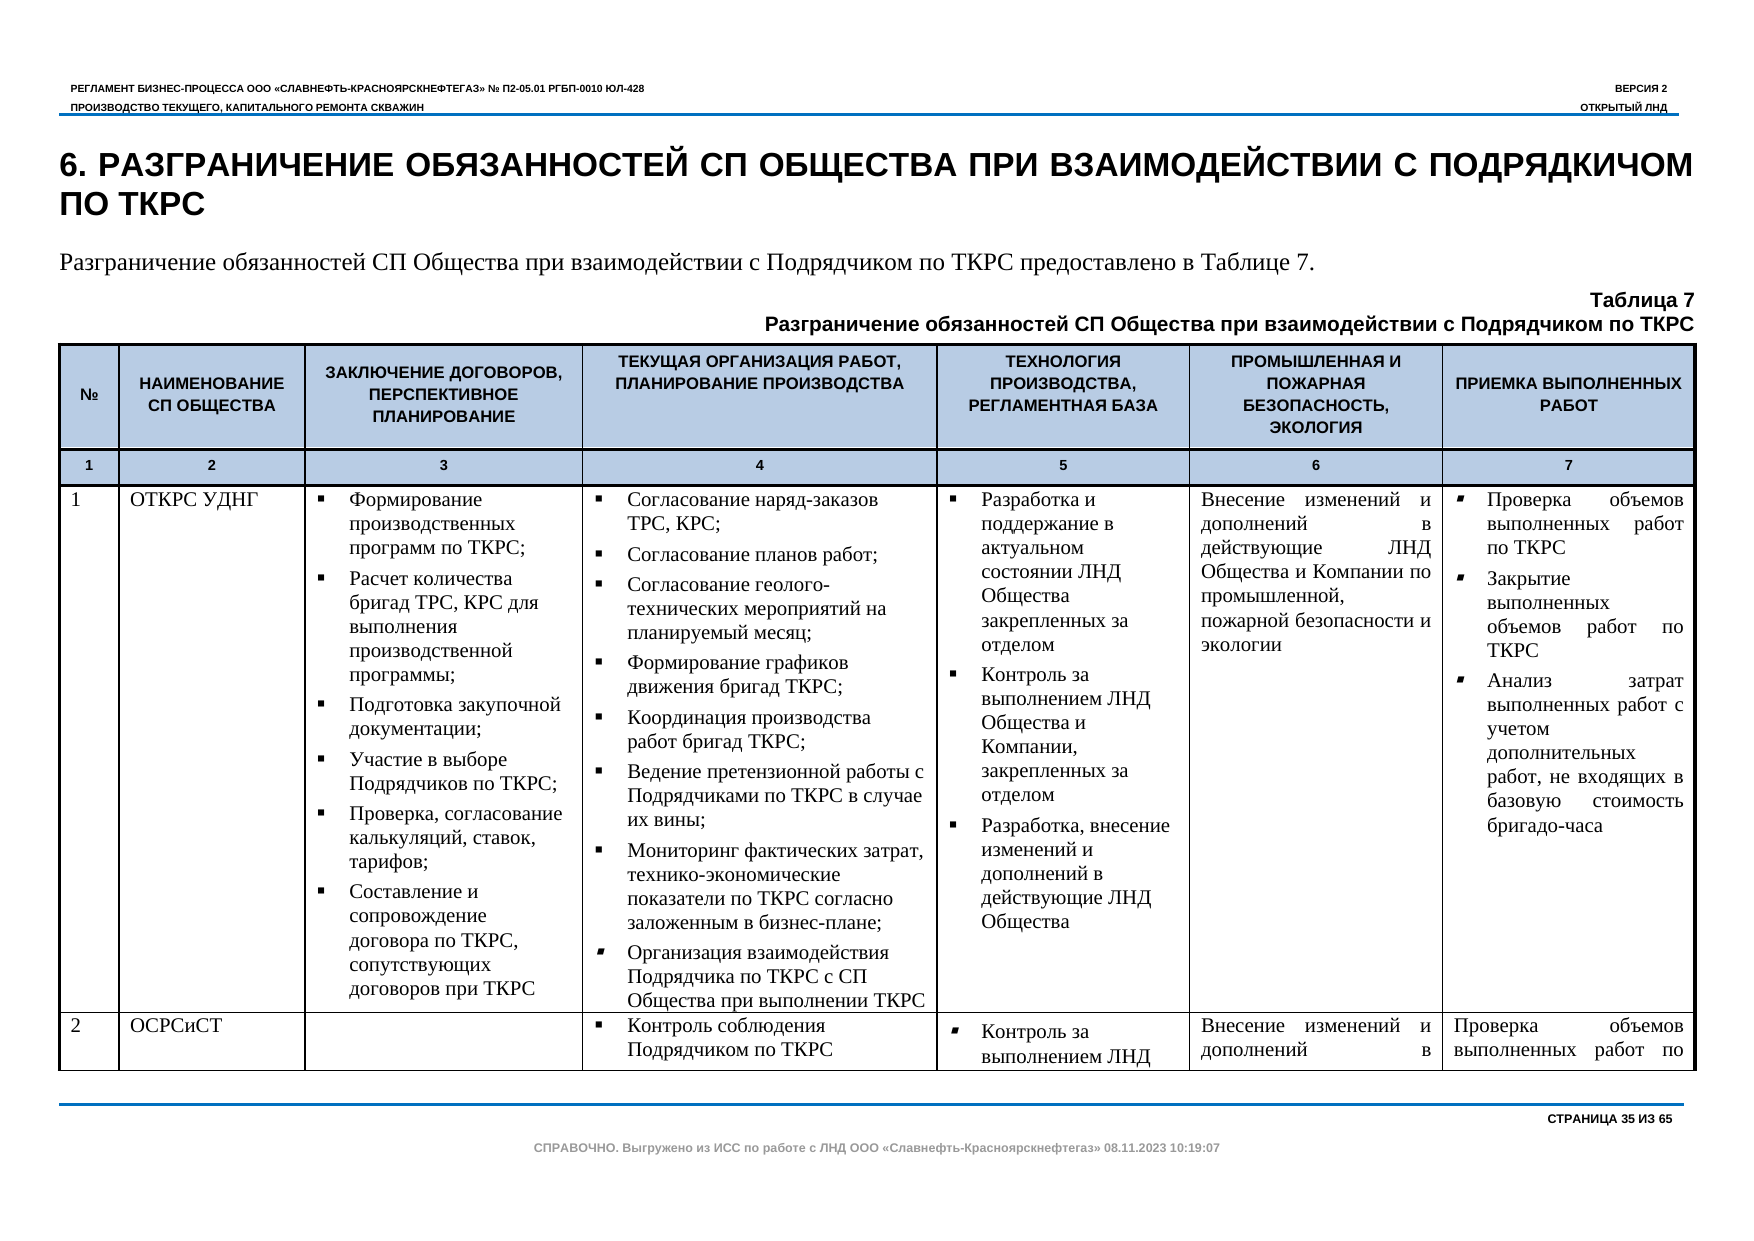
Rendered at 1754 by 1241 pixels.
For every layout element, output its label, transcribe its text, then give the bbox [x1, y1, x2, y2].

list Таблица 7 [109, 288, 1695, 312]
table_header № [61, 346, 118, 447]
subtitle 6. РАЗГРАНИЧЕНИЕ ОБЯЗАННОСТЕЙ СП ОБЩЕСТВА ПРИ ВЗАИМОДЕЙСТВИИ С ПОДРЯДКИЧОМ ПО ТКРС [59, 145, 1695, 222]
table_cell [306, 1013, 582, 1069]
table_cell 4 [583, 451, 936, 484]
table_cell Разработка и поддержание в актуальном состоянии ЛНД Общества закрепленных за отделом Контроль за выполнением ЛНД Общества и Компании, закрепленных за отделом Разработка, внесение изменений и дополнений в действующие ЛНД Общества [938, 487, 1189, 1012]
table_cell 6 [1190, 451, 1442, 484]
table_cell Формирование производственных программ по ТКРС; Расчет количества бригад ТРС, КРС для выполнения производственной программы; Подготовка закупочной документации; Участие в выборе Подрядчиков по ТКРС; Проверка, согласование калькуляций, ставок, тарифов; Составление и сопровождение договора по ТКРС, сопутствующих договоров при ТКРС [306, 487, 582, 1012]
list Разграничение обязанностей СП Общества при взаимодействии с Подрядчиком по ТКРС [109, 312, 1695, 336]
table_header ПРИЕМКА ВЫПОЛНЕННЫХ РАБОТ [1443, 346, 1693, 447]
table_cell Проверка объемов выполненных работ по ТКРС Закрытие выполненных объемов работ по ТКРС Анализ затрат выполненных работ с учетом дополнительных работ, не входящих в базовую стоимость бригадо-часа [1443, 487, 1693, 1012]
table_cell Проверка объемов выполненных работ по ТКРС [1443, 1013, 1693, 1069]
table_cell Внесение изменений и дополнений в действующие ЛНД Общества и Компании по промышленной, пожарной безопасности и экологии [1190, 487, 1442, 1012]
table_cell 7 [1443, 451, 1693, 484]
table_cell Внесение изменений и дополнений в действующие регламентные документы по промышленной, пожарной безопасности и экологии [1190, 1013, 1442, 1069]
table_header ТЕКУЩАЯ ОРГАНИЗАЦИЯ РАБОТ, ПЛАНИРОВАНИЕ ПРОИЗВОДСТВА [583, 346, 936, 447]
table_cell ОТКРС УДНГ [120, 487, 304, 1012]
table_cell 3 [306, 451, 582, 484]
table_cell 5 [938, 451, 1189, 484]
table_header ЗАКЛЮЧЕНИЕ ДОГОВоРОВ, ПЕРСПЕКТИВНОЕ ПЛАНИРОВАНИЕ [306, 346, 582, 447]
table_cell Согласование наряд-заказов ТРС, КРС; Согласование планов работ; Согласование геолого-технических мероприятий на планируемый месяц; Формирование графиков движения бригад ТКРС; Координация производства работ бригад ТКРС; Ведение претензионной работы с Подрядчиками по ТКРС в случае их вины; Мониторинг фактических затрат, технико-экономические показатели по ТКРС согласно заложенным в бизнес-плане; Организация взаимодействия Подрядчика по ТКРС с СП Общества при выполнении ТКРС [583, 487, 936, 1012]
table_cell 2 [61, 1013, 118, 1069]
text Разграничение обязанностей СП Общества при взаимодействии с Подрядчиком по ТКРС предоставлено в Таблице 7. [59, 247, 1695, 276]
table_header ПРОМЫШЛЕННАЯ И ПОЖАРНАЯ БЕЗОПАСНОСТЬ, ЭКОЛОГИЯ [1190, 346, 1442, 447]
table_header НАИМЕНОВАНИЕ СП ОБЩЕСТВА [120, 346, 304, 447]
table_cell 2 [120, 451, 304, 484]
table_cell ОСРСиСТ [120, 1013, 304, 1069]
table_cell 1 [61, 487, 118, 1012]
table_cell 1 [61, 451, 118, 484]
table_header ТЕХНОЛОГИЯ ПРОИЗВОДСТВА, РЕГЛАМЕНТНАЯ БАЗА [938, 346, 1189, 447]
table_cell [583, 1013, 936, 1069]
